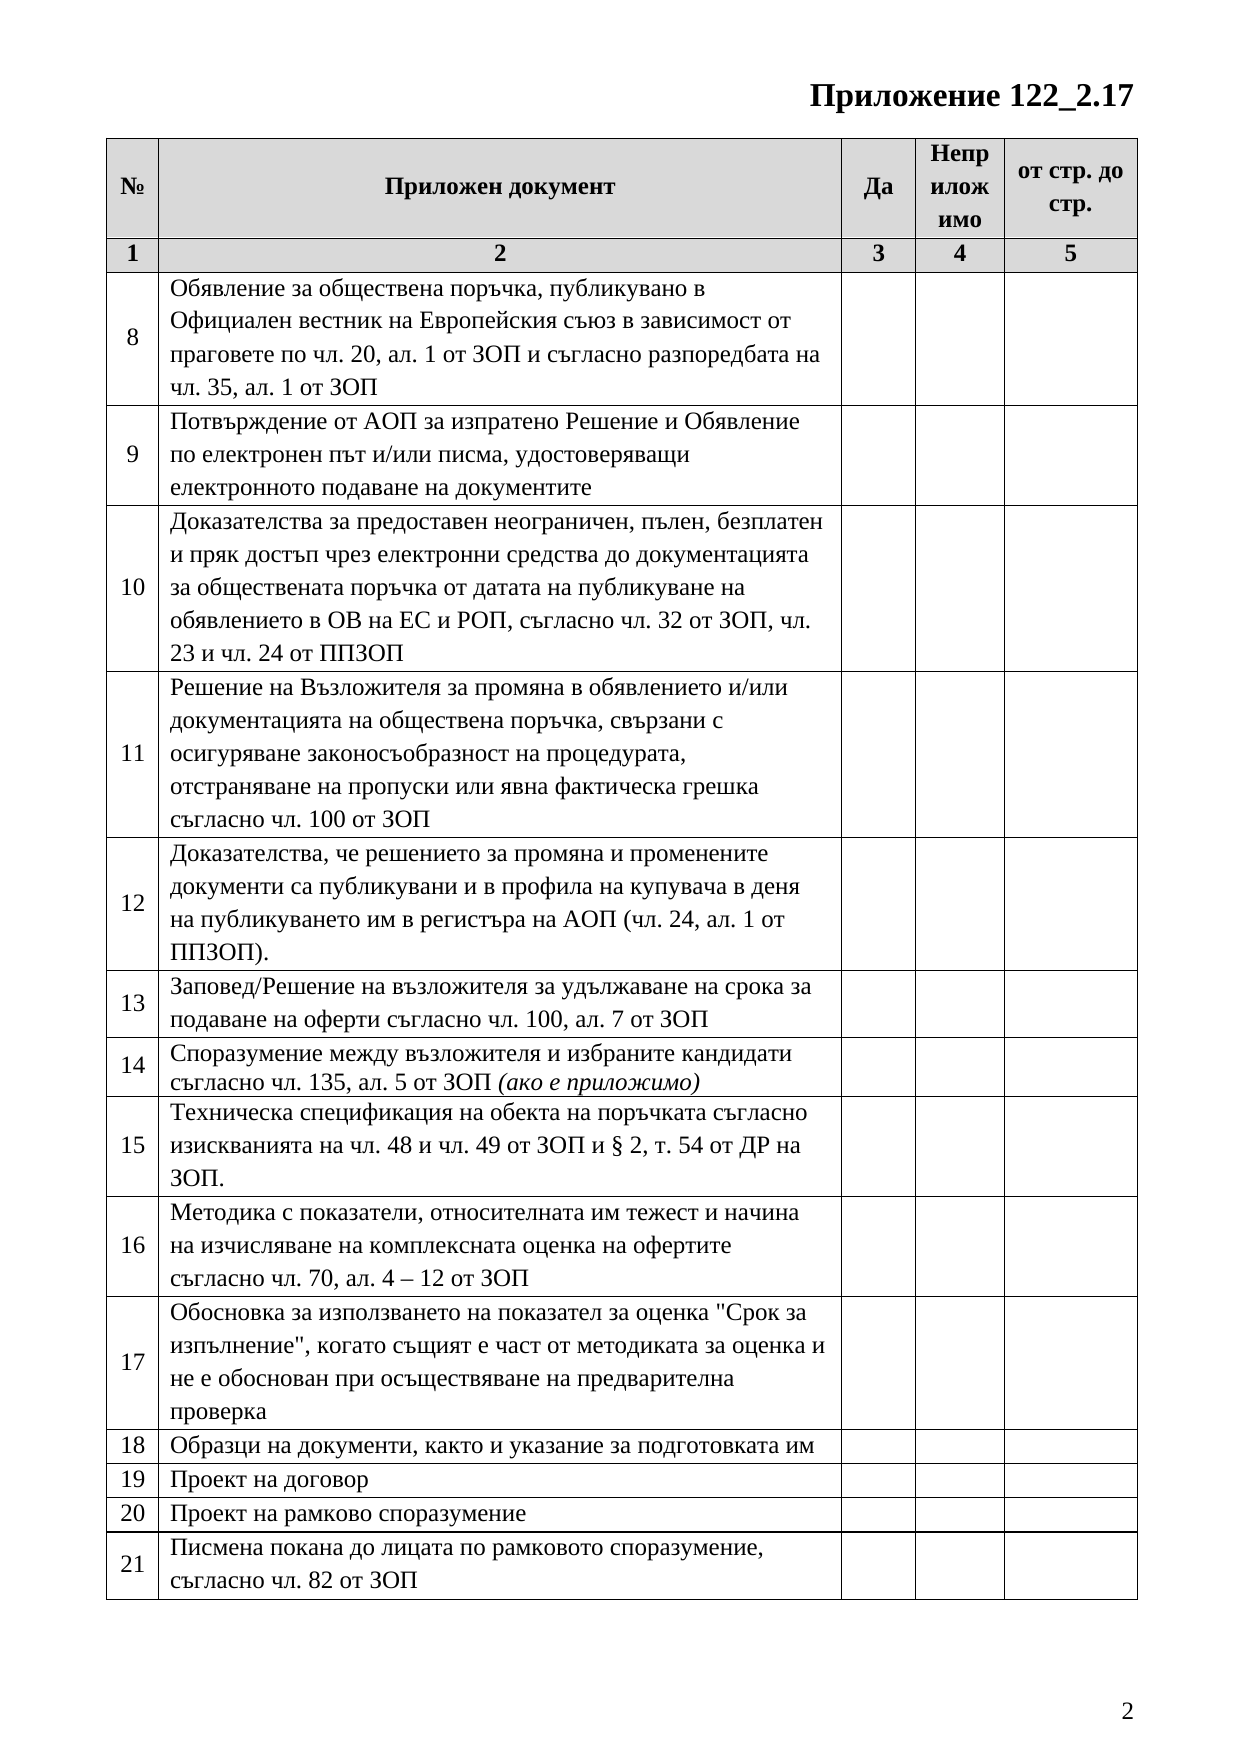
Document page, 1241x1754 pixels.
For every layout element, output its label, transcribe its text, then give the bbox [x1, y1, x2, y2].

table_cell [916, 672, 1004, 837]
table_cell Решение на Възложителя за промяна в обявлението и/или документацията на обществена поръчка, свързани с осигуряване законосъобразност на процедурата, отстраняване на пропуски или явна фактическа грешка съгласно чл. 100 от ЗОП [159, 672, 841, 837]
table_cell [916, 1533, 1004, 1598]
table_cell [916, 971, 1004, 1037]
table_cell 2 [159, 239, 841, 272]
table_cell 9 [107, 406, 158, 505]
table_cell [916, 1464, 1004, 1497]
table_cell [916, 1297, 1004, 1429]
table_cell [842, 1097, 915, 1196]
table_cell [842, 838, 915, 970]
table_cell [842, 1464, 915, 1497]
table_cell Споразумение между възложителя и избраните кандидати съгласно чл. 135, ал. 5 от ЗОП (ако е приложимо) [159, 1038, 841, 1096]
table_cell [1005, 1464, 1137, 1497]
table_cell 13 [107, 971, 158, 1037]
table_cell [842, 672, 915, 837]
table_cell [916, 1197, 1004, 1296]
table_cell 3 [842, 239, 915, 272]
table_cell [1005, 1297, 1137, 1429]
table_cell [842, 1533, 915, 1598]
table_header № [107, 139, 158, 237]
table_cell 20 [107, 1498, 158, 1531]
table_cell [1005, 971, 1137, 1037]
table_cell [842, 1498, 915, 1531]
table_cell [1005, 1498, 1137, 1531]
table_cell [1005, 506, 1137, 671]
table_cell [1005, 273, 1137, 405]
table_cell [1005, 672, 1137, 837]
table_cell [1005, 406, 1137, 505]
table_cell [842, 273, 915, 405]
table_cell [916, 1498, 1004, 1531]
table_cell [916, 273, 1004, 405]
table_cell 15 [107, 1097, 158, 1196]
table_cell Заповед/Решение на възложителя за удължаване на срока за подаване на оферти съгласно чл. 100, ал. 7 от ЗОП [159, 971, 841, 1037]
table_cell 16 [107, 1197, 158, 1296]
table_cell 12 [107, 838, 158, 970]
table_cell Обосновка за използването на показател за оценка "Срок за изпълнение", когато същият е част от методиката за оценка и не е обоснован при осъществяване на предварителна проверка [159, 1297, 841, 1429]
table_cell [842, 406, 915, 505]
table_cell 4 [916, 239, 1004, 272]
table_cell [1005, 1097, 1137, 1196]
table_header Неприложимо [916, 139, 1004, 237]
table_cell [842, 506, 915, 671]
table_cell [916, 1097, 1004, 1196]
table_cell [916, 1038, 1004, 1096]
table_cell 14 [107, 1038, 158, 1096]
table_cell [1005, 1197, 1137, 1296]
table_cell [842, 1038, 915, 1096]
table_cell [916, 506, 1004, 671]
table_cell Доказателства, че решението за промяна и променените документи са публикувани и в профила на купувача в деня на публикуването им в регистъра на АОП (чл. 24, ал. 1 от ППЗОП). [159, 838, 841, 970]
table_cell 8 [107, 273, 158, 405]
table_cell 1 [107, 239, 158, 272]
table_cell [916, 1430, 1004, 1463]
table_cell [1005, 1038, 1137, 1096]
table_cell [1005, 1430, 1137, 1463]
table_cell [842, 1430, 915, 1463]
table_cell Проект на договор [159, 1464, 841, 1497]
table_header Да [842, 139, 915, 237]
table_cell Образци на документи, както и указание за подготовката им [159, 1430, 841, 1463]
table_cell 11 [107, 672, 158, 837]
table_cell Методика с показатели, относителната им тежест и начина на изчисляване на комплексната оценка на офертите съгласно чл. 70, ал. 4 – 12 от ЗОП [159, 1197, 841, 1296]
table_cell 19 [107, 1464, 158, 1497]
table_cell [842, 1297, 915, 1429]
table_header Приложен документ [159, 139, 841, 237]
table_cell 18 [107, 1430, 158, 1463]
table_cell 5 [1005, 239, 1137, 272]
table_header от стр. до стр. [1005, 139, 1137, 237]
table_cell [916, 838, 1004, 970]
table_cell [842, 1197, 915, 1296]
table_cell [916, 406, 1004, 505]
table_cell [1005, 1533, 1137, 1598]
table_cell Техническа спецификация на обекта на поръчката съгласно изискванията на чл. 48 и чл. 49 от ЗОП и § 2, т. 54 от ДР на ЗОП. [159, 1097, 841, 1196]
table_cell Проект на рамково споразумение [159, 1498, 841, 1531]
table_cell Писмена покана до лицата по рамковото споразумение, съгласно чл. 82 от ЗОП [159, 1533, 841, 1598]
table_cell 17 [107, 1297, 158, 1429]
table_cell Доказателства за предоставен неограничен, пълен, безплатен и пряк достъп чрез електронни средства до документацията за обществената поръчка от датата на публикуване на обявлението в ОВ на ЕС и РОП, съгласно чл. 32 от ЗОП, чл. 23 и чл. 24 от ППЗОП [159, 506, 841, 671]
table_cell Потвърждение от АОП за изпратено Решение и Обявление по електронен път и/или писма, удостоверяващи електронното подаване на документите [159, 406, 841, 505]
table_cell 21 [107, 1533, 158, 1598]
table_cell Обявление за обществена поръчка, публикувано в Официален вестник на Европейския съюз в зависимост от праговете по чл. 20, ал. 1 от ЗОП и съгласно разпоредбата на чл. 35, ал. 1 от ЗОП [159, 273, 841, 405]
table_cell 10 [107, 506, 158, 671]
table_cell [842, 971, 915, 1037]
table_cell [1005, 838, 1137, 970]
